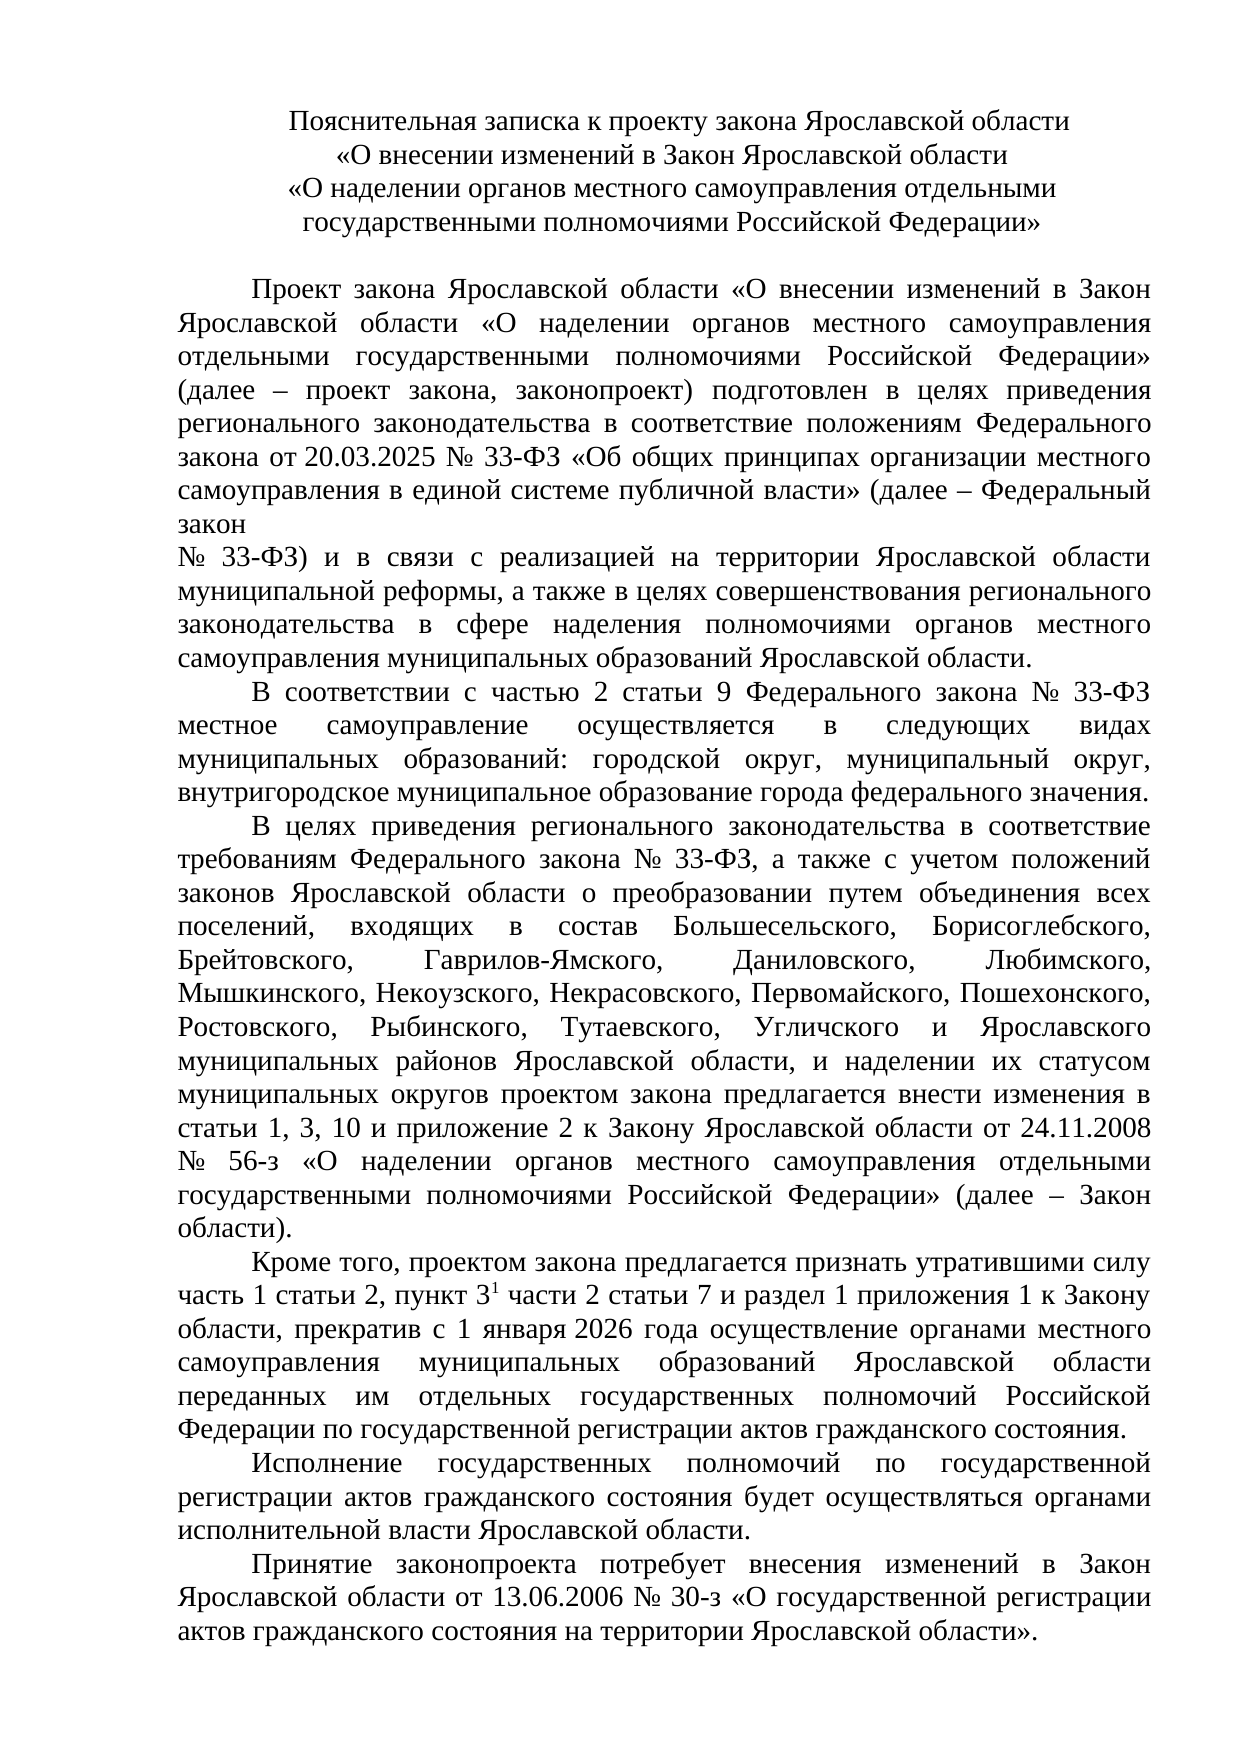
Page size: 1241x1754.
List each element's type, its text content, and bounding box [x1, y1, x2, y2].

text В целях приведения регионального законодательства в соответствие требованиям Федерального закона № 33-ФЗ, а также с учетом положений законов Ярославской области о преобразовании путем объединения всех поселений, входящих в состав Большесельского, Борисоглебского, Брейтовского, Гаврилов-Ямского, Даниловского, Любимского, Мышкинского, Некоузского, Некрасовского, Первомайского, Пошехонского, Ростовского, Рыбинского, Тутаевского, Угличского и Ярославского муниципальных районов Ярославской области, и наделении их статусом муниципальных округов проектом закона предлагается внести изменения в статьи 1, 3, 10 и приложение 2 к Закону Ярославской области от 24.11.2008 № 56-з «О наделении органов местного самоуправления отдельными государственными полномочиями Российской Федерации» (далее – Закон области). [177, 808, 1152, 1244]
text Принятие законопроекта потребует внесения изменений в Закон Ярославской области от 13.06.2006 № 30-з «О государственной регистрации актов гражданского состояния на территории Ярославской области». [177, 1546, 1152, 1646]
text «О наделении органов местного самоуправления отдельными [177, 171, 1167, 204]
text государственными полномочиями Российской Федерации» [177, 204, 1167, 238]
text Исполнение государственных полномочий по государственной регистрации актов гражданского состояния будет осуществляться органами исполнительной власти Ярославской области. [177, 1445, 1152, 1546]
text В соответствии с частью 2 статьи 9 Федерального закона № 33-ФЗ местное самоуправление осуществляется в следующих видах муниципальных образований: городской округ, муниципальный округ, внутригородское муниципальное образование города федерального значения. [177, 674, 1152, 808]
text Пояснительная записка к проекту закона Ярославской области [177, 103, 1181, 137]
text Проект закона Ярославской области «О внесении изменений в Закон Ярославской области «О наделении органов местного самоуправления отдельными государственными полномочиями Российской Федерации» (далее – проект закона, законопроект) подготовлен в целях приведения регионального законодательства в соответствие положениям Федерального закона от 20.03.2025 № 33-ФЗ «Об общих принципах организации местного самоуправления в единой системе публичной власти» (далее – Федеральный закон № 33-ФЗ) и в связи с реализацией на территории Ярославской области муниципальной реформы, а также в целях совершенствования регионального законодательства в сфере наделения полномочиями органов местного самоуправления муниципальных образований Ярославской области. [177, 271, 1152, 674]
text «О внесении изменений в Закон Ярославской области [177, 137, 1167, 171]
text Кроме того, проектом закона предлагается признать утратившими силу часть 1 статьи 2, пункт 31 части 2 статьи 7 и раздел 1 приложения 1 к Закону области, прекратив с 1 января 2026 года осуществление органами местного самоуправления муниципальных образований Ярославской области переданных им отдельных государственных полномочий Российской Федерации по государственной регистрации актов гражданского состояния. [177, 1244, 1152, 1445]
